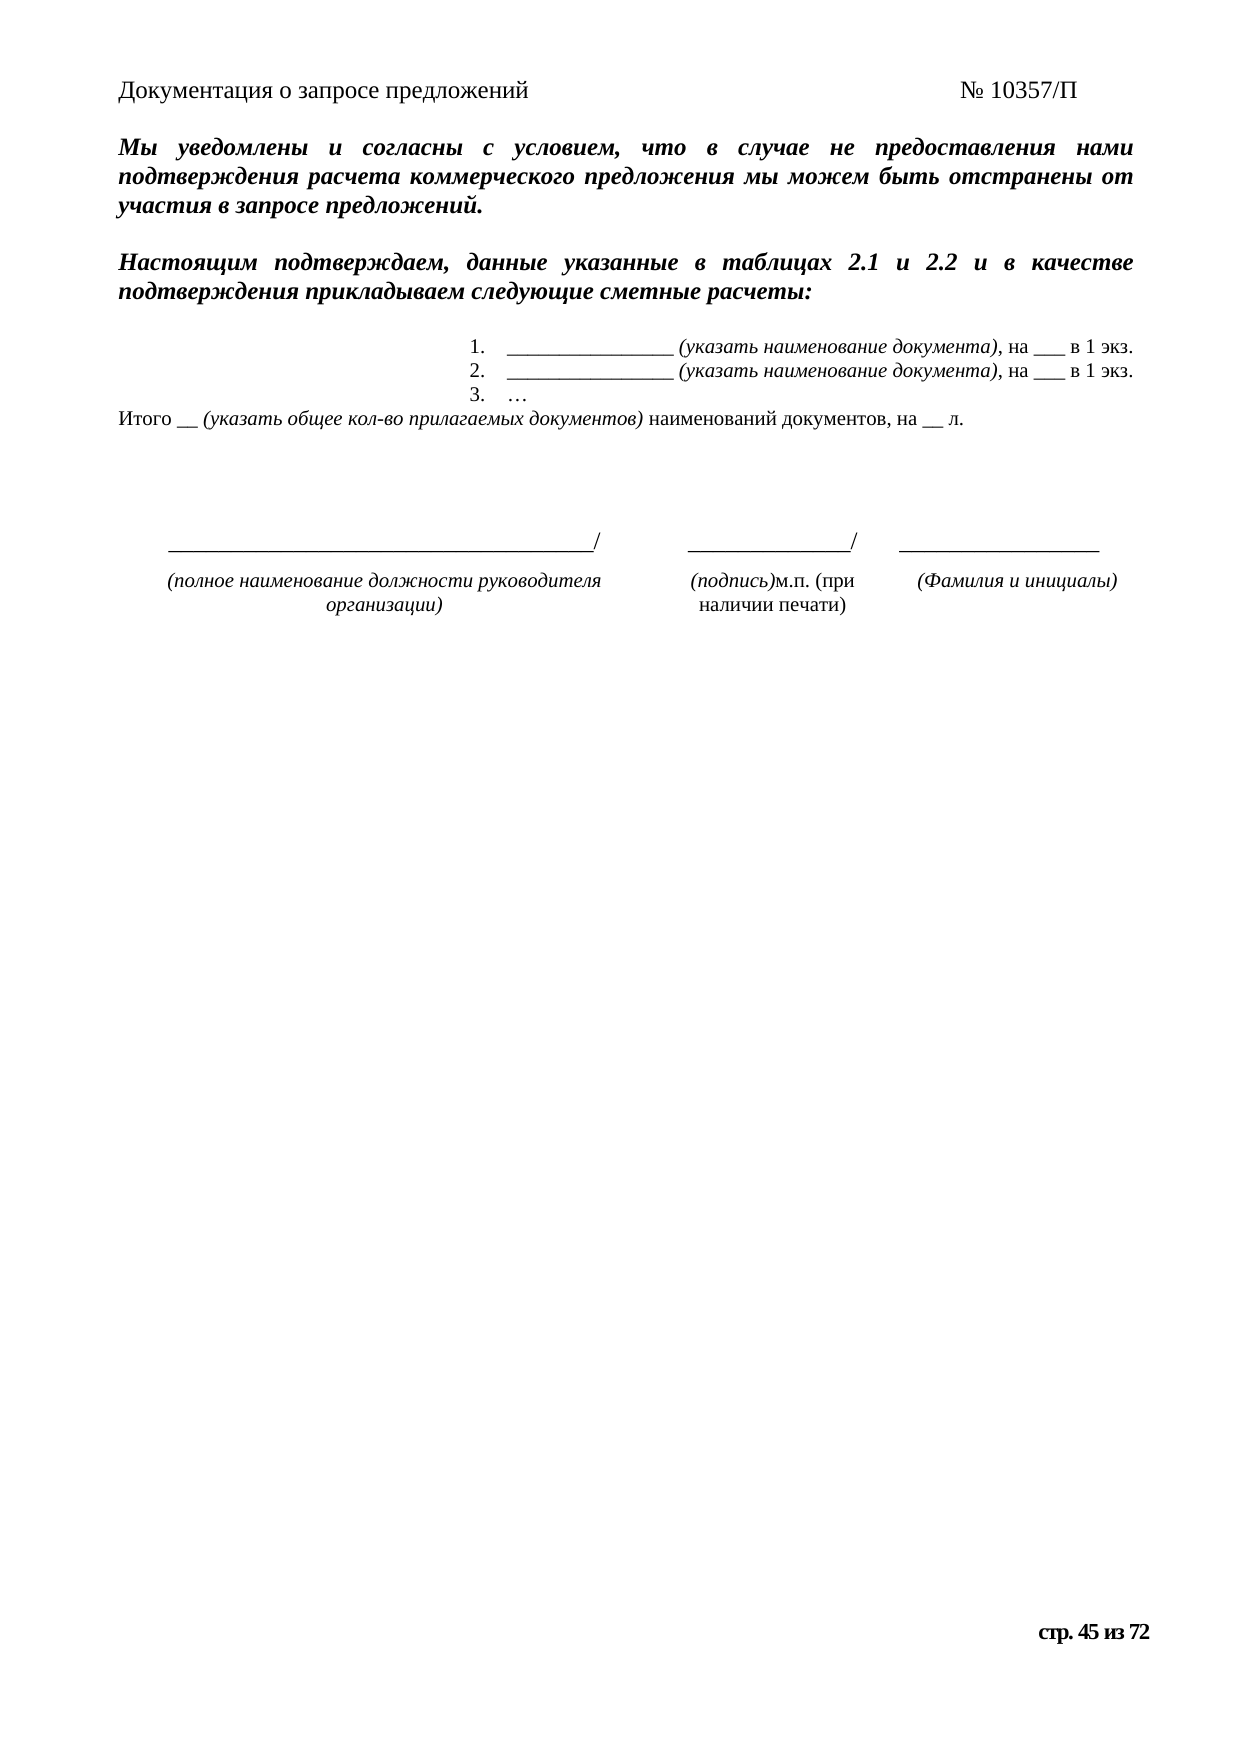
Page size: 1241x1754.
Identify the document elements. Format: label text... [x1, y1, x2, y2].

text Настоящим подтверждаем, данные указанные в таблицах 2.1 и 2.2 и в качестве подтверждения прикладываем следующие сметные расчеты: [118, 247, 1135, 305]
table_header _____________/ [658, 517, 887, 567]
list ________________ (указать наименование документа), на ___ в 1 экз. [469, 334, 1135, 358]
table_cell (Фамилия и инициалы) [888, 568, 1146, 640]
table_header __________________________________/ [122, 517, 657, 567]
table_cell (подпись)м.п. (при наличии печати) [658, 568, 887, 640]
table_header ________________ [888, 517, 1146, 567]
table_cell (полное наименование должности руководителя организации) [122, 568, 657, 640]
list … [469, 382, 1135, 406]
text Итого __ (указать общее кол-во прилагаемых документов) наименований документов, на __ л. [118, 406, 1135, 430]
text Мы уведомлены и согласны с условием, что в случае не предоставления нами подтверждения расчета коммерческого предложения мы можем быть отстранены от участия в запросе предложений. [118, 132, 1135, 219]
list ________________ (указать наименование документа), на ___ в 1 экз. [469, 358, 1135, 382]
